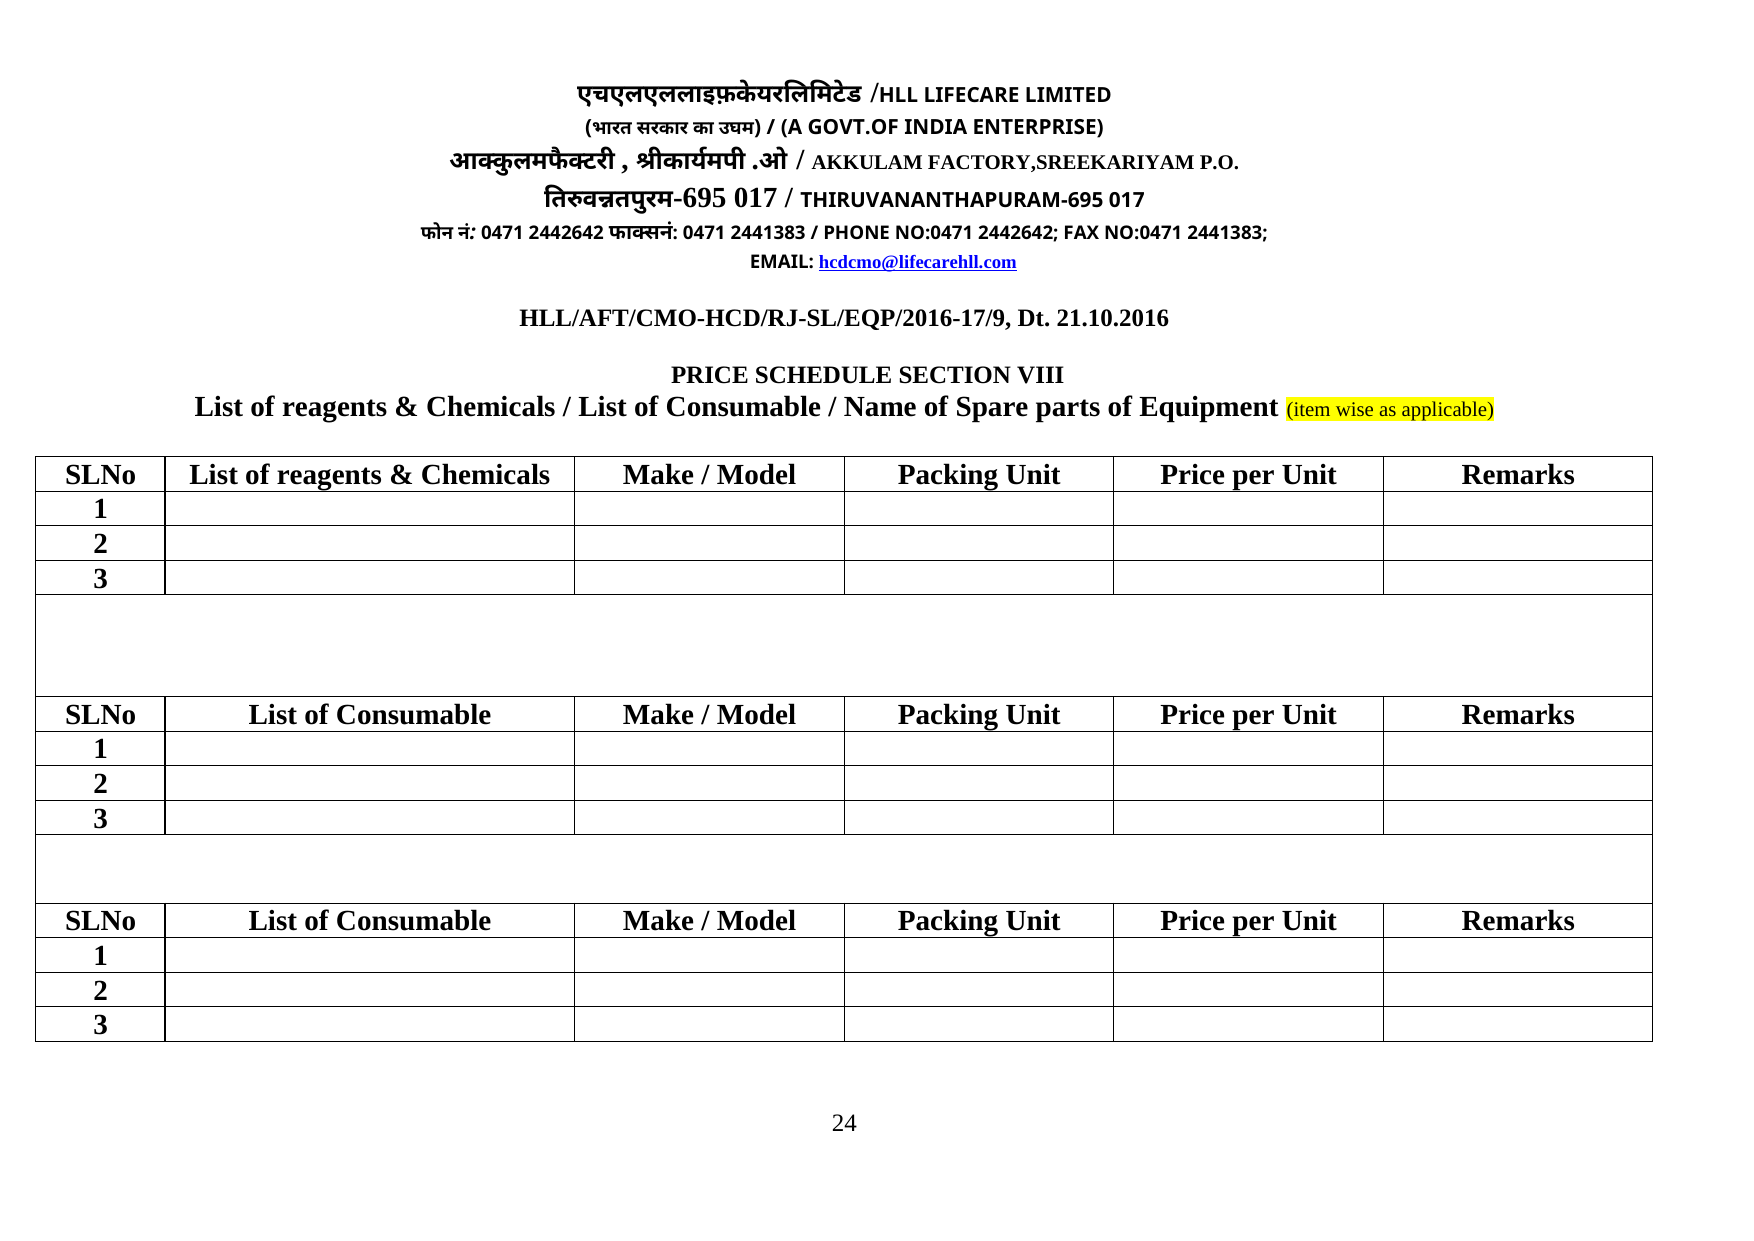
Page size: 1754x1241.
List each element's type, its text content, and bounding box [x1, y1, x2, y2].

table_cell 1 [36, 938, 164, 972]
table_cell 2 [36, 766, 164, 800]
table_cell [575, 766, 844, 800]
table_cell [845, 766, 1113, 800]
table_cell [1114, 801, 1383, 834]
table_cell [1114, 973, 1383, 1006]
table_cell Price per Unit [1114, 697, 1383, 731]
table_cell SLNo [36, 904, 164, 937]
table_cell [166, 801, 574, 834]
table_cell [1384, 1007, 1652, 1041]
table_cell [1384, 766, 1652, 800]
table_cell [166, 492, 574, 525]
table_cell [845, 561, 1113, 594]
table_cell [1114, 732, 1383, 765]
table_cell [1114, 766, 1383, 800]
table_cell [1114, 1007, 1383, 1041]
table_cell [845, 938, 1113, 972]
table_cell 1 [36, 732, 164, 765]
table_cell Packing Unit [845, 904, 1113, 937]
table_cell 2 [36, 526, 164, 560]
table_cell [1114, 492, 1383, 525]
table_cell List of Consumable [166, 697, 574, 731]
table_cell List of Consumable [166, 904, 574, 937]
table_cell [845, 1007, 1113, 1041]
table_cell [166, 973, 574, 1006]
table_cell [845, 801, 1113, 834]
table_header Price per Unit [1114, 457, 1383, 491]
table_cell [166, 766, 574, 800]
table_cell [575, 1007, 844, 1041]
table_cell [575, 526, 844, 560]
table_cell Make / Model [575, 697, 844, 731]
table_cell Remarks [1384, 904, 1652, 937]
table_cell [1384, 492, 1652, 525]
table_cell [1384, 732, 1652, 765]
table_cell [575, 801, 844, 834]
table_cell 1 [36, 492, 164, 525]
table_cell [166, 938, 574, 972]
table_cell [1384, 526, 1652, 560]
table_cell [1384, 561, 1652, 594]
table_cell [1114, 561, 1383, 594]
table_cell [166, 1007, 574, 1041]
table_cell [845, 492, 1113, 525]
table_cell 3 [36, 801, 164, 834]
table_cell Price per Unit [1114, 904, 1383, 937]
table_cell Packing Unit [845, 697, 1113, 731]
table_cell [575, 561, 844, 594]
table_cell [1384, 938, 1652, 972]
table_cell [575, 938, 844, 972]
table_cell [1114, 938, 1383, 972]
table_cell [845, 732, 1113, 765]
table_cell [36, 595, 1652, 696]
table_cell 3 [36, 1007, 164, 1041]
table_cell Make / Model [575, 904, 844, 937]
table_cell Remarks [1384, 697, 1652, 731]
table_cell [166, 732, 574, 765]
table_cell [36, 835, 1652, 902]
table_header Remarks [1384, 457, 1652, 491]
table_header Packing Unit [845, 457, 1113, 491]
table_cell [845, 973, 1113, 1006]
table_cell SLNo [36, 697, 164, 731]
table_header SLNo [36, 457, 164, 491]
table_header Make / Model [575, 457, 844, 491]
table_cell [166, 561, 574, 594]
table_cell [1384, 973, 1652, 1006]
table_cell [845, 526, 1113, 560]
table_cell [1114, 526, 1383, 560]
table_cell [575, 973, 844, 1006]
text PRICE SCHEDULE SECTION VIII [94, 360, 1641, 389]
table_cell [575, 492, 844, 525]
table_cell 2 [36, 973, 164, 1006]
text List of reagents & Chemicals / List of Consumable / Name of Spare parts of Equipment (item wise as applicable) [47, 389, 1641, 422]
table_cell [575, 732, 844, 765]
table_cell 3 [36, 561, 164, 594]
table_cell [166, 526, 574, 560]
table_cell [1384, 801, 1652, 834]
table_header List of reagents & Chemicals [166, 457, 574, 491]
